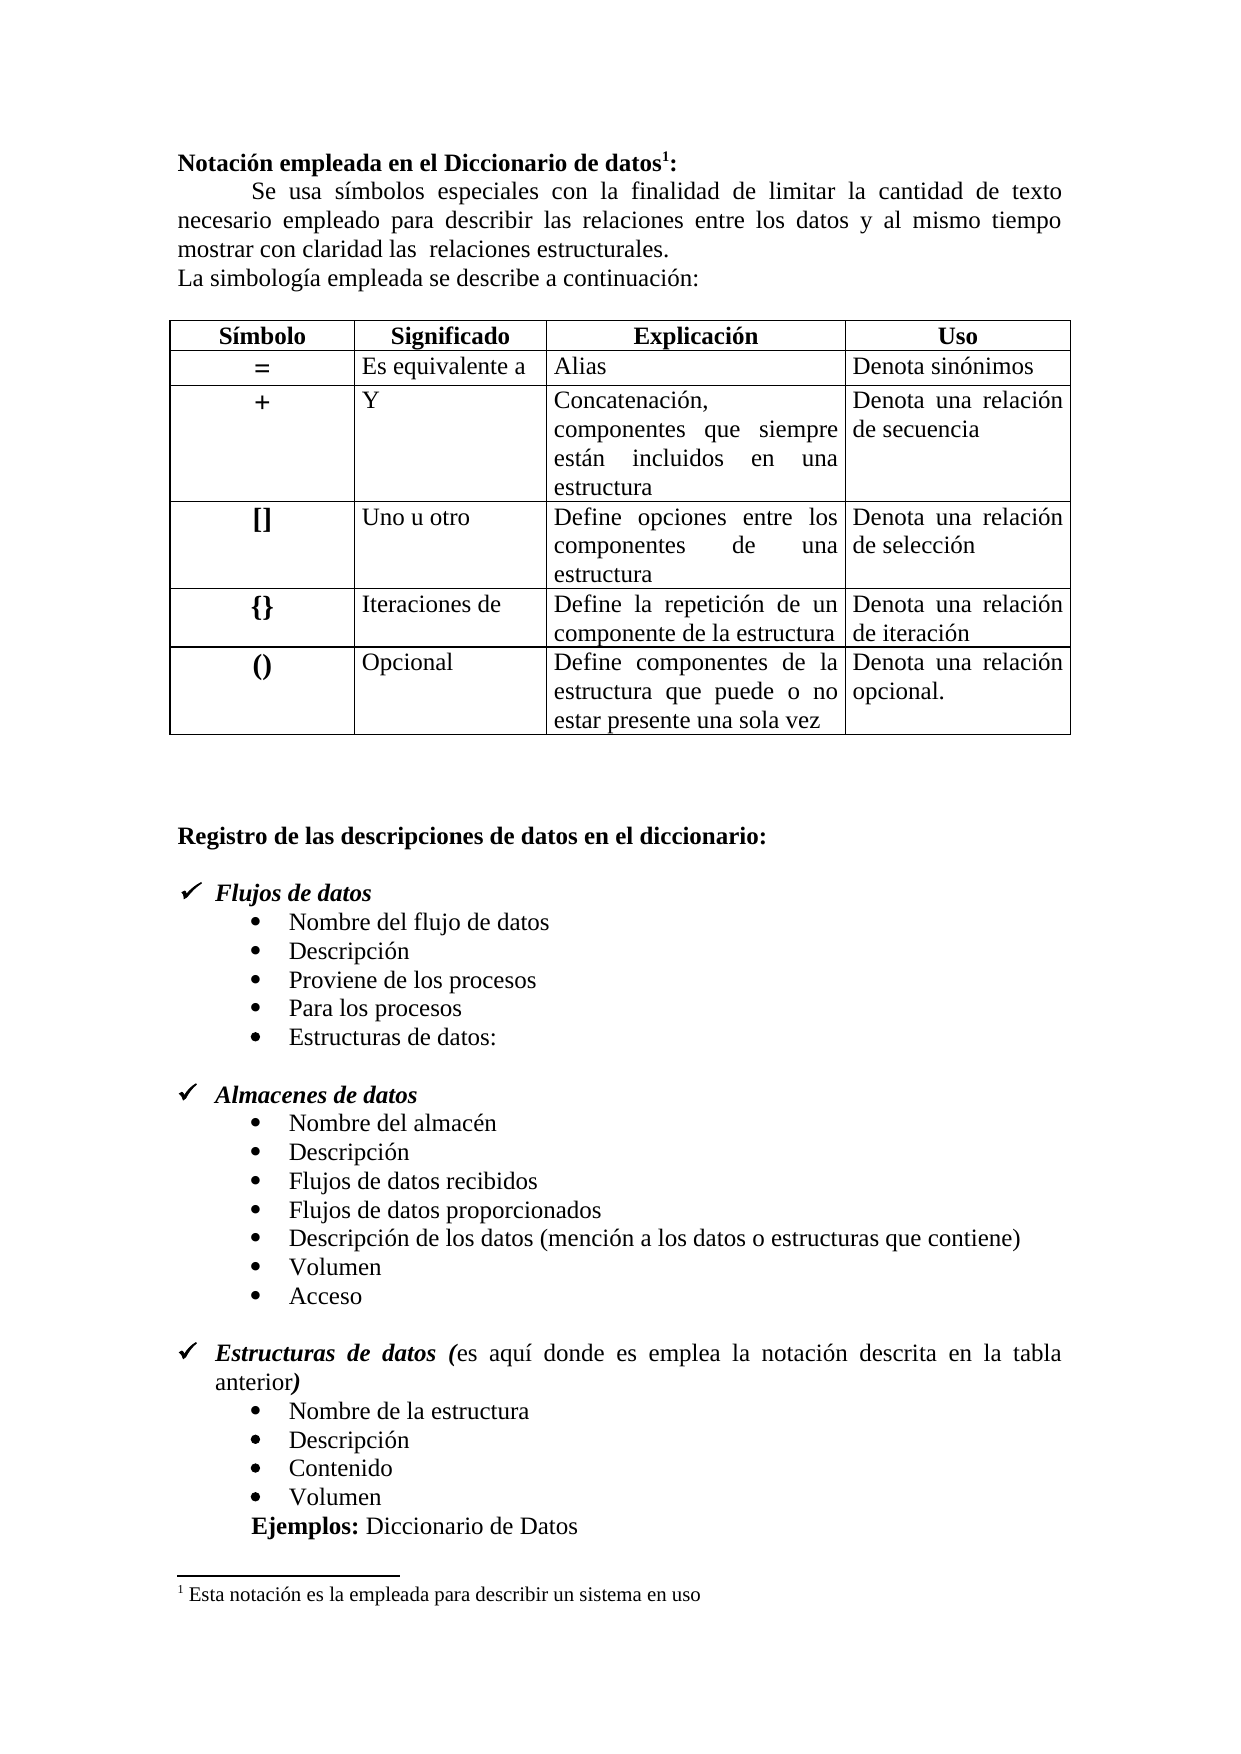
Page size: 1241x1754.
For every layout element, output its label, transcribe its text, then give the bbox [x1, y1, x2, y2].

list Volumen [251, 1482, 1063, 1511]
table_header Significado [355, 321, 546, 350]
list Descripción [251, 1425, 1063, 1453]
table_cell Denota una relación de iteración [846, 589, 1070, 646]
table_cell Define opciones entre los componentes de una estructura [547, 502, 845, 588]
table_cell Define la repetición de un componente de la estructura [547, 589, 845, 646]
list Acceso [251, 1281, 1063, 1310]
table_cell Denota sinónimos [846, 351, 1070, 384]
list Almacenes de datos [177, 1080, 1063, 1108]
table_cell Uno u otro [355, 502, 546, 588]
table_cell = [171, 351, 354, 384]
list Estructuras de datos: [251, 1022, 1063, 1051]
table_cell Es equivalente a [355, 351, 546, 384]
list Nombre del flujo de datos [251, 907, 1063, 936]
list Nombre del almacén [251, 1108, 1063, 1137]
table_cell + [171, 386, 354, 501]
table_cell Denota una relación de secuencia [846, 386, 1070, 501]
table_cell Denota una relación de selección [846, 502, 1070, 588]
list Estructuras de datos (es aquí donde es emplea la notación descrita en la tabla anterior) [177, 1338, 1063, 1396]
list Flujos de datos [177, 878, 1063, 907]
text La simbología empleada se describe a continuación: [177, 263, 1063, 291]
text Registro de las descripciones de datos en el diccionario: [177, 821, 1063, 850]
table_cell Define componentes de la estructura que puede o no estar presente una sola vez [547, 648, 845, 734]
text Se usa símbolos especiales con la finalidad de limitar la cantidad de texto necesario empleado para describir las relaciones entre los datos y al mismo tiempo mostrar con claridad las relaciones estructurales. [177, 176, 1063, 263]
table_cell Iteraciones de [355, 589, 546, 646]
text Ejemplos: Diccionario de Datos [251, 1511, 1063, 1540]
list Volumen [251, 1252, 1063, 1281]
text Notación empleada en el Diccionario de datos: [177, 148, 1063, 176]
list Flujos de datos proporcionados [251, 1195, 1063, 1223]
table_cell Y [355, 386, 546, 501]
table_cell Denota una relación opcional. [846, 648, 1070, 734]
list Descripción de los datos (mención a los datos o estructuras que contiene) [251, 1223, 1063, 1252]
table_cell Opcional [355, 648, 546, 734]
table_header Símbolo [171, 321, 354, 350]
table_header Explicación [547, 321, 845, 350]
table_header Uso [846, 321, 1070, 350]
list Para los procesos [251, 993, 1063, 1022]
list Flujos de datos recibidos [251, 1166, 1063, 1195]
table_cell {} [171, 589, 354, 646]
list Nombre de la estructura [251, 1396, 1063, 1425]
table_cell Alias [547, 351, 845, 384]
list Contenido [251, 1453, 1063, 1482]
list Proviene de los procesos [251, 965, 1063, 993]
list Descripción [251, 1137, 1063, 1166]
table_cell () [171, 648, 354, 734]
table_cell Concatenación, componentes que siempre están incluidos en una estructura [547, 386, 845, 501]
list Descripción [251, 936, 1063, 965]
table_cell [] [171, 502, 354, 588]
